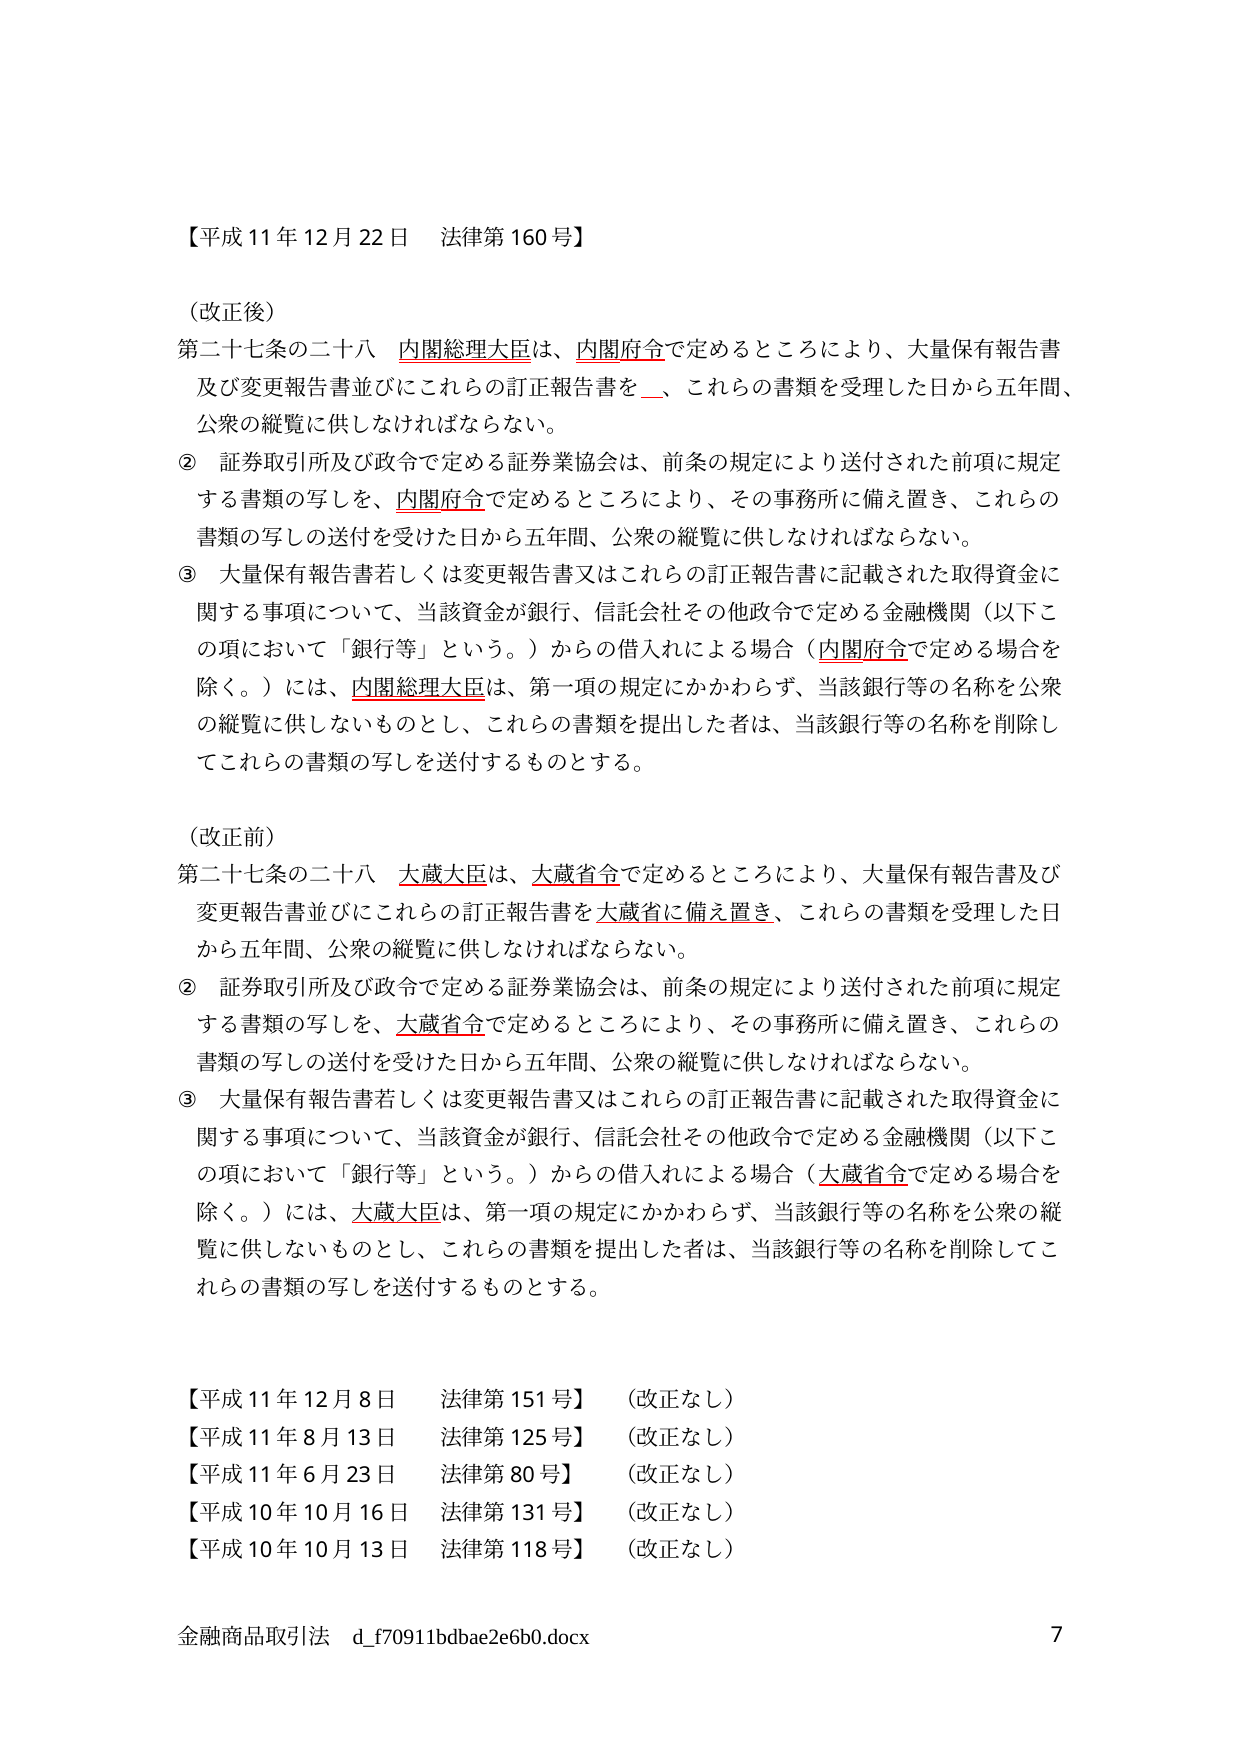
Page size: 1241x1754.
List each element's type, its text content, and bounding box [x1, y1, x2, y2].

text 【平成11年12月8日 法律第151号】 （改正なし） [177, 1379, 1063, 1417]
text 第二十七条の二十八 内閣総理大臣は、内閣府令で定めるところにより、大量保有報告書及び変更報告書並びにこれらの訂正報告書を 、これらの書類を受理した日から五年間、公衆の縦覧に供しなければならない。 [177, 329, 1063, 442]
text 【平成11年6月23日 法律第80号】 （改正なし） [177, 1454, 1063, 1492]
text 第二十七条の二十八 大蔵大臣は、大蔵省令で定めるところにより、大量保有報告書及び変更報告書並びにこれらの訂正報告書を大蔵省に備え置き、これらの書類を受理した日から五年間、公衆の縦覧に供しなければならない。 [177, 854, 1063, 967]
text ③ 大量保有報告書若しくは変更報告書又はこれらの訂正報告書に記載された取得資金に関する事項について、当該資金が銀行、信託会社その他政令で定める金融機関（以下この項において「銀行等」という。）からの借入れによる場合（内閣府令で定める場合を除く。）には、内閣総理大臣は、第一項の規定にかかわらず、当該銀行等の名称を公衆の縦覧に供しないものとし、これらの書類を提出した者は、当該銀行等の名称を削除してこれらの書類の写しを送付するものとする。 [177, 554, 1063, 779]
text 【平成11年8月13日 法律第125号】 （改正なし） [177, 1417, 1063, 1454]
text 【平成10年10月16日 法律第131号】 （改正なし） [177, 1492, 1063, 1529]
text 【平成10年10月13日 法律第118号】 （改正なし） [177, 1529, 1063, 1567]
text （改正後） [177, 292, 1063, 329]
text ② 証券取引所及び政令で定める証券業協会は、前条の規定により送付された前項に規定する書類の写しを、内閣府令で定めるところにより、その事務所に備え置き、これらの書類の写しの送付を受けた日から五年間、公衆の縦覧に供しなければならない。 [177, 442, 1063, 554]
text 【平成11年12月22日 法律第160号】 [177, 217, 1063, 254]
text （改正前） [177, 817, 1063, 854]
text ③ 大量保有報告書若しくは変更報告書又はこれらの訂正報告書に記載された取得資金に関する事項について、当該資金が銀行、信託会社その他政令で定める金融機関（以下この項において「銀行等」という。）からの借入れによる場合（大蔵省令で定める場合を除く。）には、大蔵大臣は、第一項の規定にかかわらず、当該銀行等の名称を公衆の縦覧に供しないものとし、これらの書類を提出した者は、当該銀行等の名称を削除してこれらの書類の写しを送付するものとする。 [177, 1079, 1063, 1304]
text ② 証券取引所及び政令で定める証券業協会は、前条の規定により送付された前項に規定する書類の写しを、大蔵省令で定めるところにより、その事務所に備え置き、これらの書類の写しの送付を受けた日から五年間、公衆の縦覧に供しなければならない。 [177, 967, 1063, 1079]
